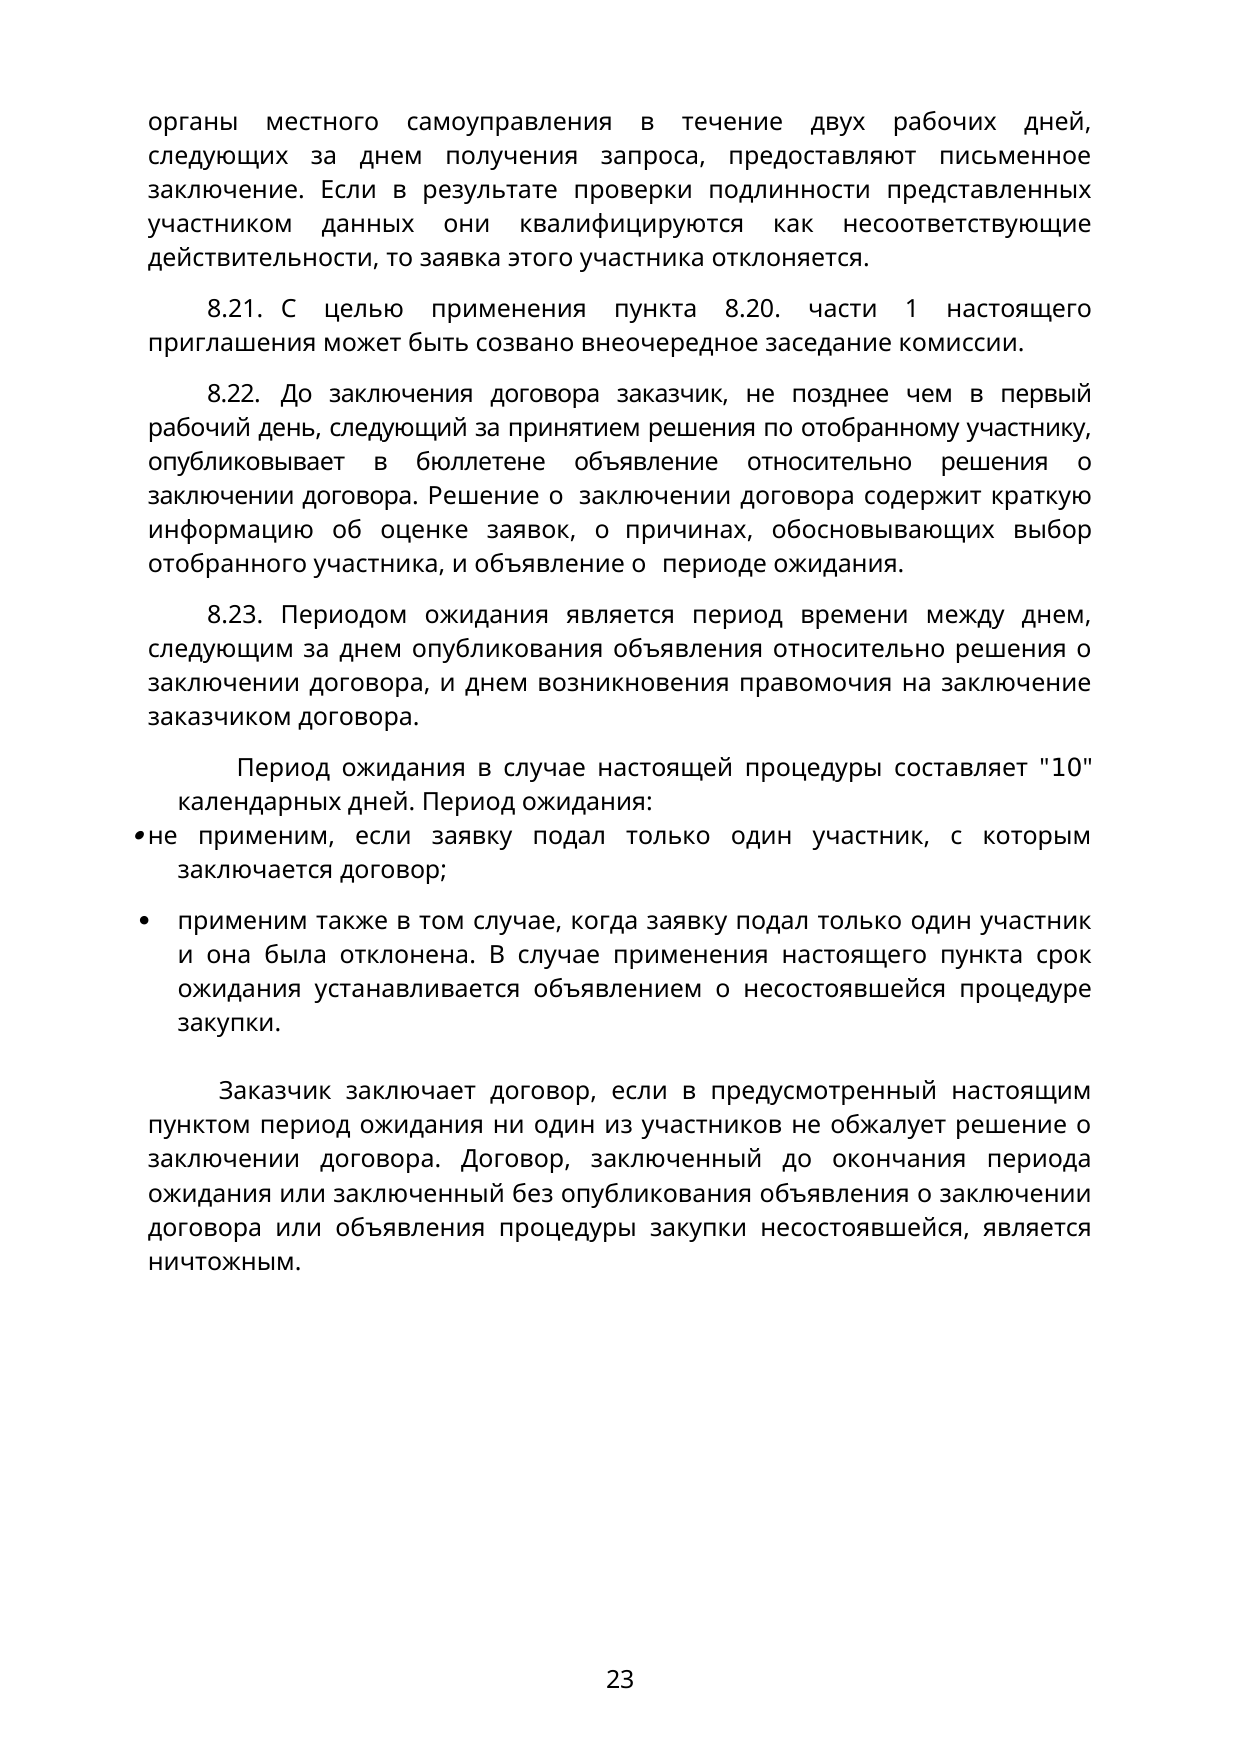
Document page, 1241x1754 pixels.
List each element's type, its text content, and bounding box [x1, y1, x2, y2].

text 8.21. С целью применения пункта 8.20. части 1 настоящего приглашения может быть созвано внеочередное заседание комиссии. [148, 290, 1092, 358]
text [148, 103, 1092, 274]
list применим также в том случае, когда заявку подал только один участник и она была отклонена. В случае применения настоящего пункта срок ожидания устанавливается объявлением о несостоявшейся процедуре закупки. [140, 903, 1092, 1039]
list не применим, если заявку подал только один участник, с которым заключается договор; [133, 818, 1092, 886]
text Период ожидания в случае настоящей процедуры составляет "10" календарных дней. Период ожидания: [177, 750, 1092, 818]
text Заказчик заключает договор, если в предусмотренный настоящим пунктом период ожидания ни один из участников не обжалует решение о заключении договора. Договор, заключенный до окончания периода ожидания или заключенный без опубликования объявления о заключении договора или объявления процедуры закупки несостоявшейся, является ничтожным. [148, 1073, 1092, 1277]
text 8.23. Периодом ожидания является период времени между днем, следующим за днем опубликования объявления относительно решения о заключении договора, и днем возникновения правомочия на заключение заказчиком договора. [148, 597, 1092, 733]
text 8.22. До заключения договора заказчик, не позднее чем в первый рабочий день, следующий за принятием решения по отобранному участнику, опубликовывает в бюллетене объявление относительно решения о заключении договора. Решение о заключении договора содержит краткую информацию об оценке заявок, о причинах, обосновывающих выбор отобранного участника, и объявление о периоде ожидания. [148, 375, 1092, 580]
